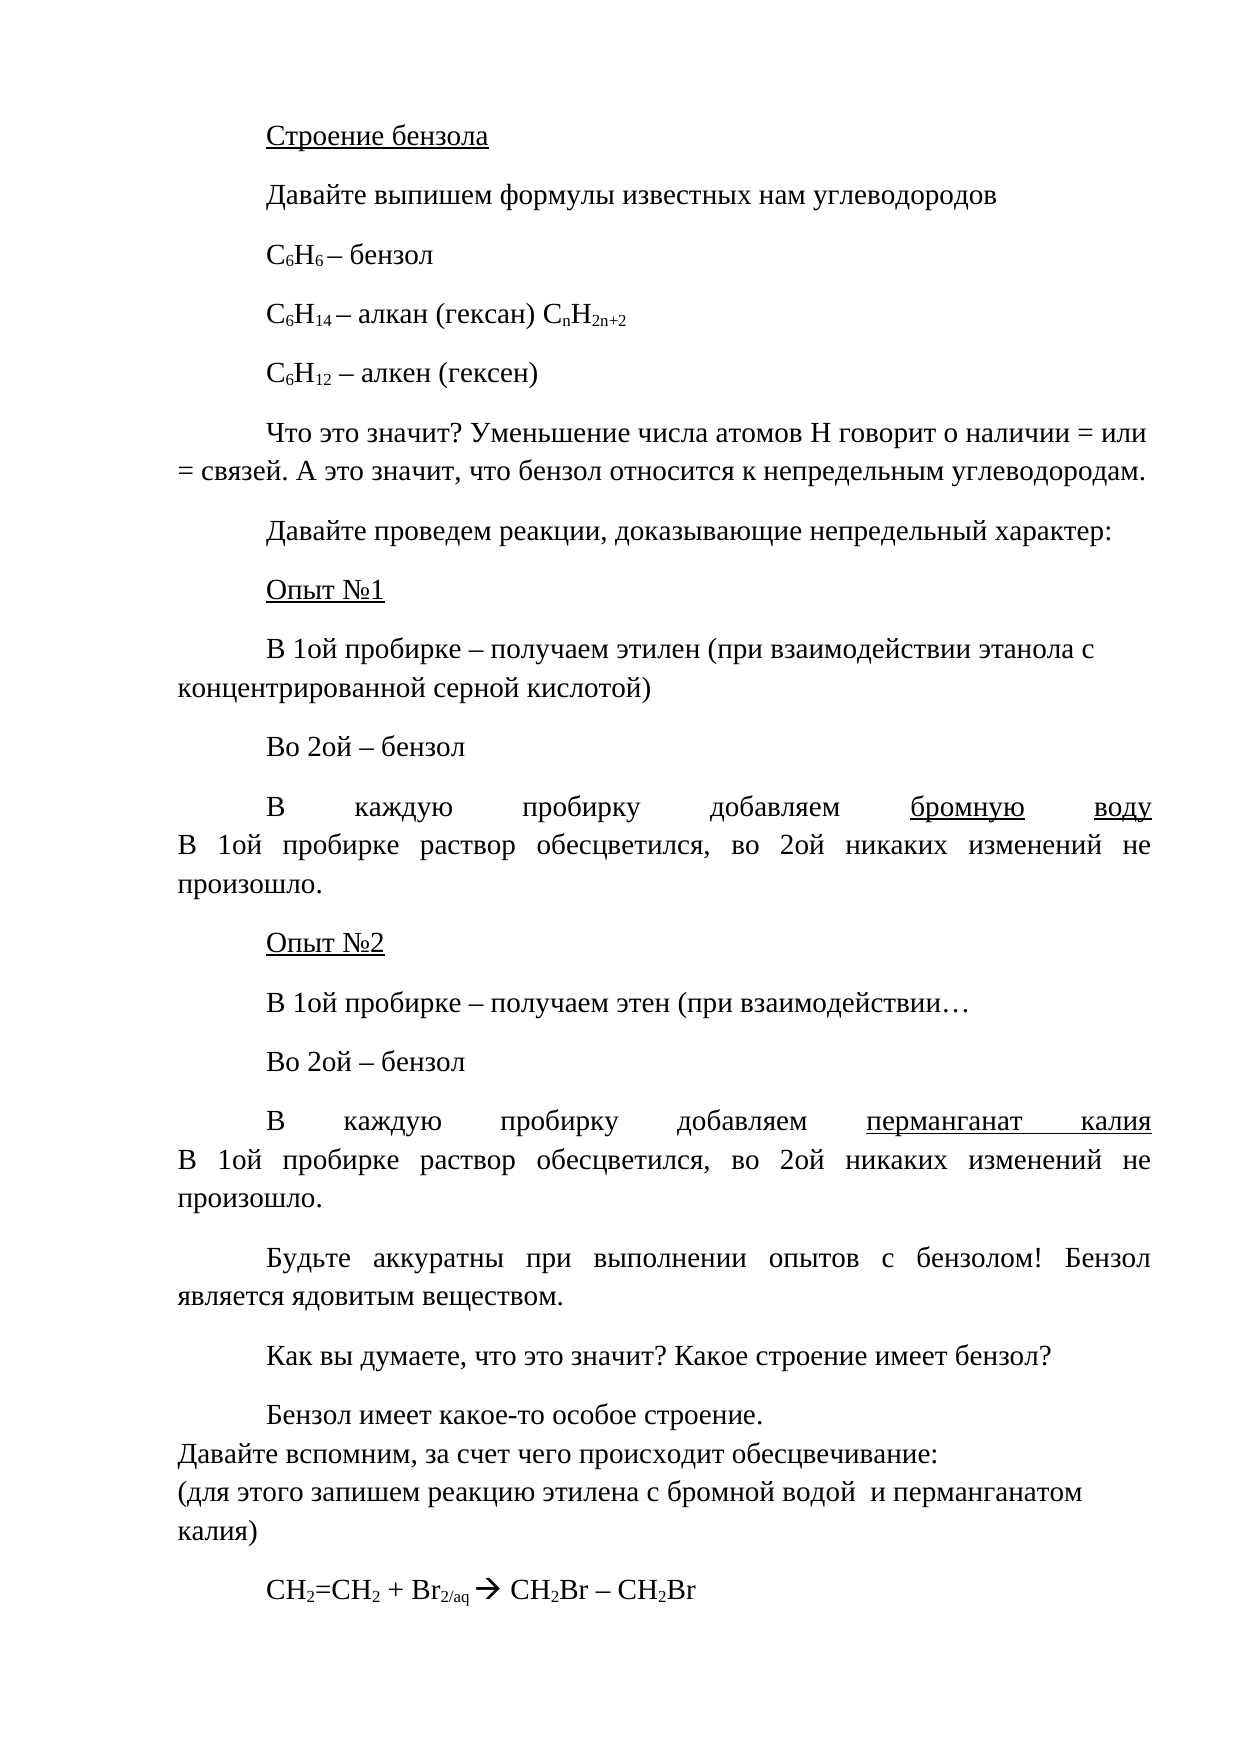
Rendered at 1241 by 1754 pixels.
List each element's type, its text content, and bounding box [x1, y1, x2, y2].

text В 1ой пробирке – получаем этен (при взаимодействии… [177, 985, 1152, 1018]
text В каждую пробирку добавляем перманганат калия В 1ой пробирке раствор обесцветился, во 2ой никаких изменений не произошло. [177, 1103, 1152, 1214]
text Давайте проведем реакции, доказывающие непредельный характер: [177, 513, 1152, 546]
text Во 2ой – бензол [177, 1044, 1152, 1078]
text Во 2ой – бензол [177, 729, 1152, 763]
text С6H6 – бензол [177, 237, 1152, 270]
text Давайте выпишем формулы известных нам углеводородов [177, 177, 1152, 211]
text Бензол имеет какое-то особое строение. Давайте вспомним, за счет чего происходит обесцвечивание: (для этого запишем реакцию этилена с бромной водой и перманганатом калия) [177, 1397, 1152, 1546]
text СH2=CH2 + Br2/aq CH2Br – CH2Br [177, 1572, 1152, 1606]
text Строение бензола [177, 118, 1152, 152]
text С6H14 – алкан (гексан) CnH2n+2 [177, 296, 1152, 330]
text Что это значит? Уменьшение числа атомов H говорит о наличии = или = связей. А это значит, что бензол относится к непредельным углеводородам. [177, 415, 1152, 487]
text В каждую пробирку добавляем бромную воду В 1ой пробирке раствор обесцветился, во 2ой никаких изменений не произошло. [177, 789, 1152, 899]
text В 1ой пробирке – получаем этилен (при взаимодействии этанола с концентрированной серной кислотой) [177, 632, 1152, 704]
text Как вы думаете, что это значит? Какое строение имеет бензол? [177, 1338, 1152, 1371]
text Будьте аккуратны при выполнении опытов с бензолом! Бензол является ядовитым веществом. [177, 1240, 1152, 1312]
text Опыт №1 [177, 572, 1152, 606]
text Опыт №2 [177, 925, 1152, 959]
text С6H12 – алкен (гексен) [177, 356, 1152, 389]
